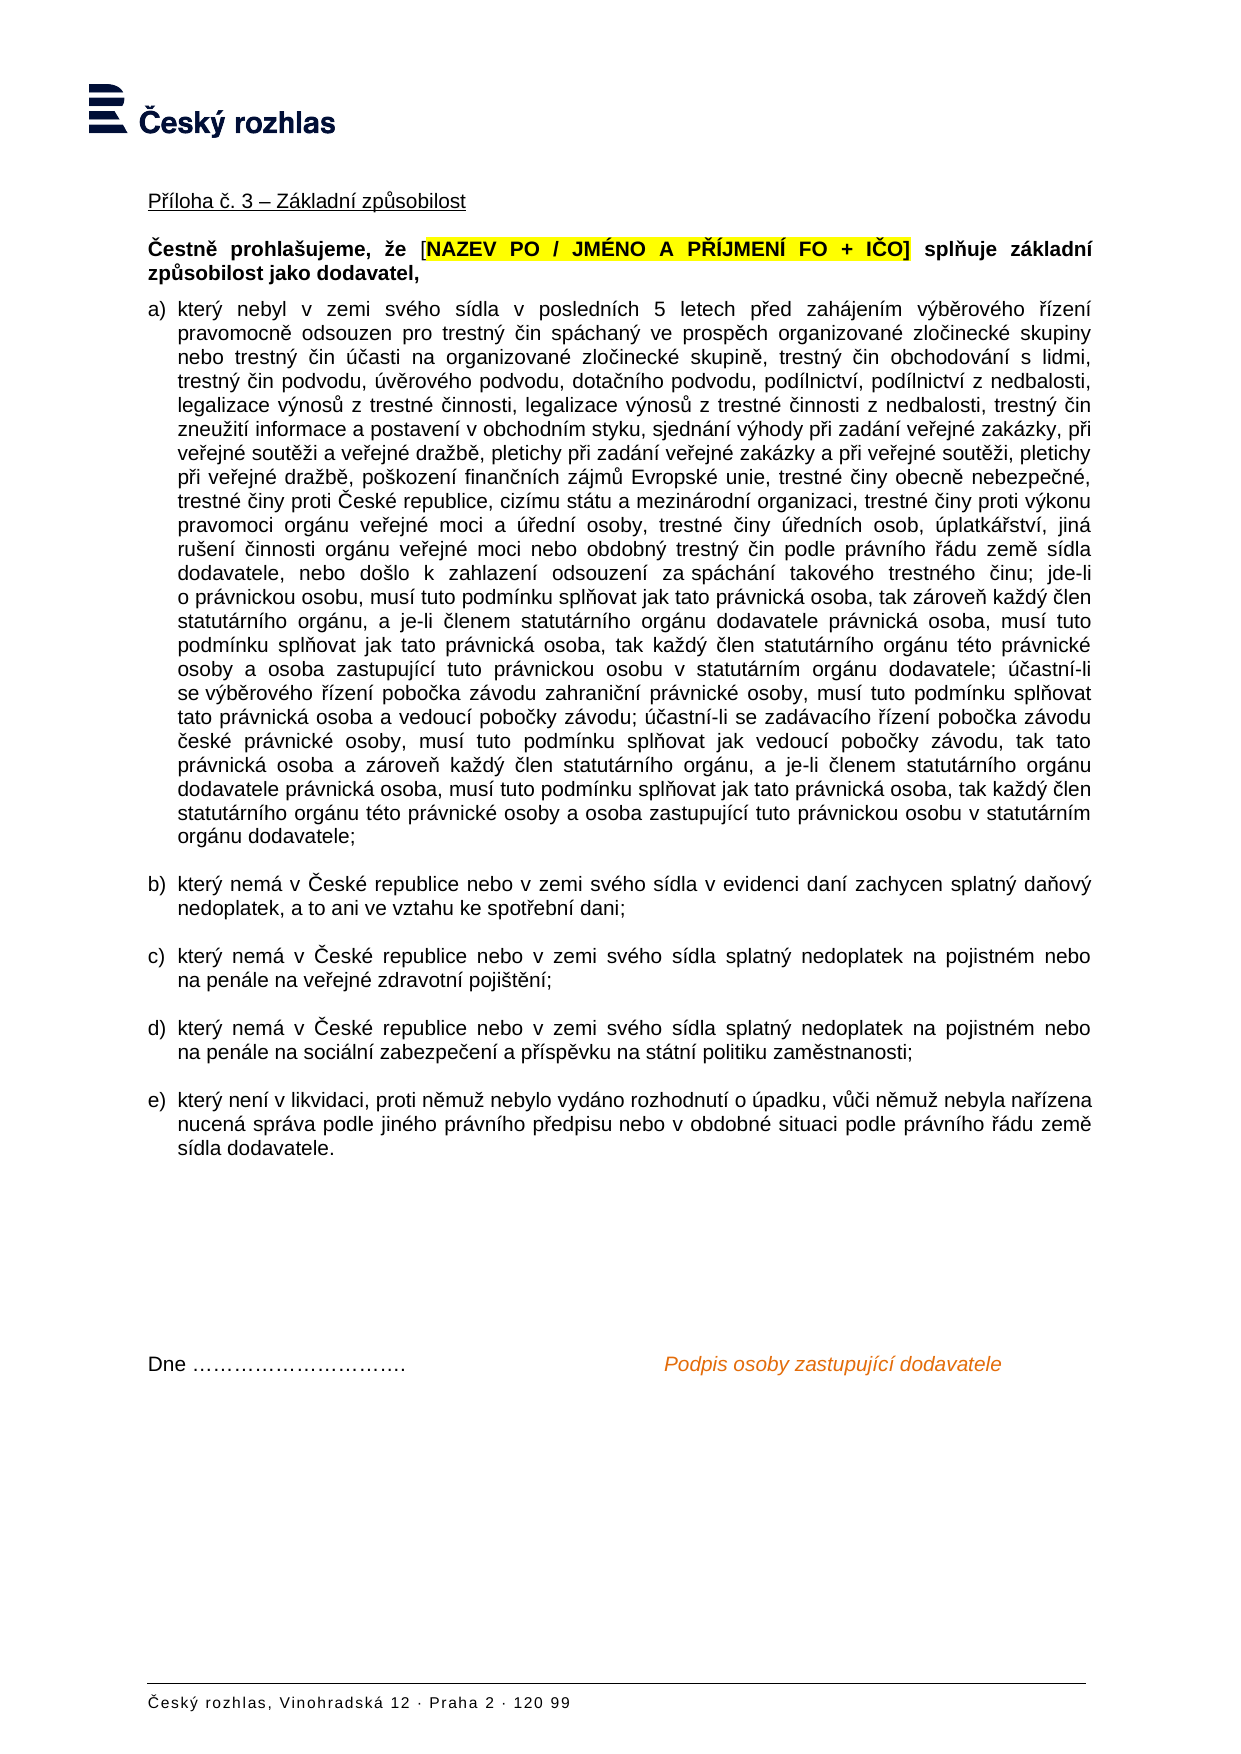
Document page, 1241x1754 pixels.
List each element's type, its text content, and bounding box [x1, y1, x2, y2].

list který nebyl v zemi svého sídla v posledních 5 letech před zahájením výběrového řízení pravomocně odsouzen pro trestný čin spáchaný ve prospěch organizované zločinecké skupiny nebo trestný čin účasti na organizované zločinecké skupině, trestný čin obchodování s lidmi, trestný čin podvodu, úvěrového podvodu, dotačního podvodu, podílnictví, podílnictví z nedbalosti, legalizace výnosů z trestné činnosti, legalizace výnosů z trestné činnosti z nedbalosti, trestný čin zneužití informace a postavení v obchodním styku, sjednání výhody při zadání veřejné zakázky, při veřejné soutěži a veřejné dražbě, pletichy při zadání veřejné zakázky a při veřejné soutěži, pletichy při veřejné dražbě, poškození finančních zájmů Evropské unie, trestné činy obecně nebezpečné, trestné činy proti České republice, cizímu státu a mezinárodní organizaci, trestné činy proti výkonu pravomoci orgánu veřejné moci a úřední osoby, trestné činy úředních osob, úplatkářství, jiná rušení činnosti orgánu veřejné moci nebo obdobný trestný čin podle právního řádu země sídla dodavatele, nebo došlo k zahlazení odsouzení za spáchání takového trestného činu; jde-li o právnickou osobu, musí tuto podmínku splňovat jak tato právnická osoba, tak zároveň každý člen statutárního orgánu, a je-li členem statutárního orgánu dodavatele právnická osoba, musí tuto podmínku splňovat jak tato právnická osoba, tak každý člen statutárního orgánu této právnické osoby a osoba zastupující tuto právnickou osobu v statutárním orgánu dodavatele; účastní-li se výběrového řízení pobočka závodu zahraniční právnické osoby, musí tuto podmínku splňovat tato právnická osoba a vedoucí pobočky závodu; účastní-li se zadávacího řízení pobočka závodu české právnické osoby, musí tuto podmínku splňovat jak vedoucí pobočky závodu, tak tato právnická osoba a zároveň každý člen statutárního orgánu, a je-li členem statutárního orgánu dodavatele právnická osoba, musí tuto podmínku splňovat jak tato právnická osoba, tak každý člen statutárního orgánu této právnické osoby a osoba zastupující tuto právnickou osobu v statutárním orgánu dodavatele; [148, 297, 1092, 848]
picture [89, 84, 335, 138]
list který nemá v České republice nebo v zemi svého sídla v evidenci daní zachycen splatný daňový nedoplatek, a to ani ve vztahu ke spotřební dani; [148, 872, 1092, 920]
text Dne …………………………. Podpis osoby zastupující dodavatele [148, 1351, 1092, 1375]
list který není v likvidaci, proti němuž nebylo vydáno rozhodnutí o úpadku, vůči němuž nebyla nařízena nucená správa podle jiného právního předpisu nebo v obdobné situaci podle právního řádu země sídla dodavatele. [148, 1088, 1092, 1160]
list který nemá v České republice nebo v zemi svého sídla splatný nedoplatek na pojistném nebo na penále na sociální zabezpečení a příspěvku na státní politiku zaměstnanosti; [148, 1016, 1092, 1064]
text Příloha č. 3 – Základní způsobilost [148, 189, 1092, 213]
list který nemá v České republice nebo v zemi svého sídla splatný nedoplatek na pojistném nebo na penále na veřejné zdravotní pojištění; [148, 944, 1092, 992]
text Čestně prohlašujeme, že [NAZEV PO / JMÉNO A PŘÍJMENÍ FO + IČO] splňuje základní způsobilost jako dodavatel, [148, 237, 1092, 285]
